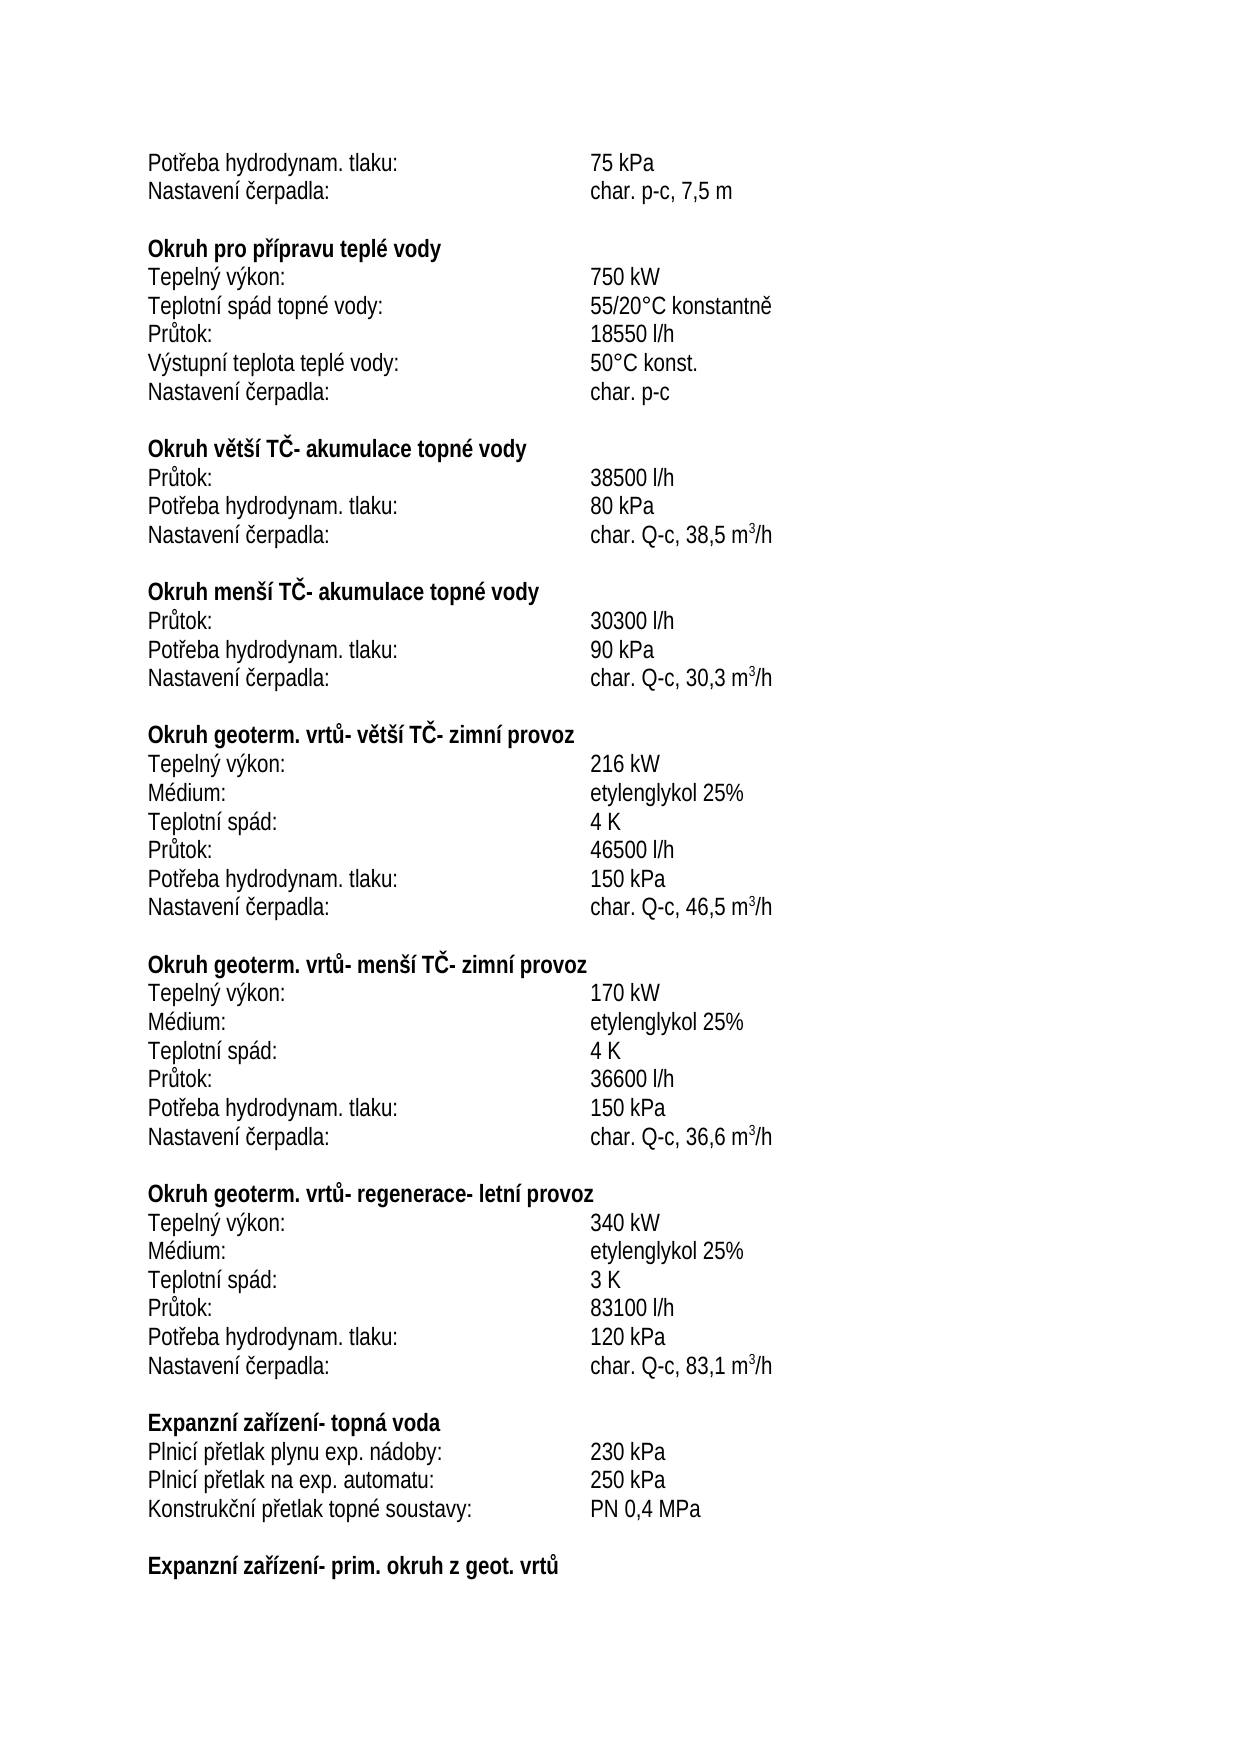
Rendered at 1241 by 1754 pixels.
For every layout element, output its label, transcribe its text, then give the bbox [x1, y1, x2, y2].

text Nastavení čerpadla: char. p-c [148, 377, 1093, 405]
text Okruh větší TČ- akumulace topné vody [148, 434, 1093, 463]
text Nastavení čerpadla: char. p-c, 7,5 m [148, 176, 1093, 205]
text Teplotní spád: 4 K [148, 806, 1093, 835]
text Nastavení čerpadla: char. Q-c, 30,3 m3/h [148, 663, 1093, 692]
text Průtok: 36600 l/h [148, 1064, 1093, 1093]
text Médium: etylenglykol 25% [148, 1236, 1093, 1265]
text Tepelný výkon: 750 kW [148, 262, 1093, 291]
text Nastavení čerpadla: char. Q-c, 36,6 m3/h [148, 1122, 1093, 1150]
text Průtok: 83100 l/h [148, 1293, 1093, 1322]
text Průtok: 30300 l/h [148, 606, 1093, 634]
text Okruh geoterm. vrtů- menší TČ- zimní provoz [148, 950, 1093, 978]
text Potřeba hydrodynam. tlaku: 150 kPa [148, 864, 1093, 892]
text Plnicí přetlak plynu exp. nádoby: 230 kPa [148, 1437, 1093, 1465]
text Expanzní zařízení- prim. okruh z geot. vrtů [148, 1551, 1093, 1580]
text Nastavení čerpadla: char. Q-c, 38,5 m3/h [148, 520, 1093, 549]
text Potřeba hydrodynam. tlaku: 150 kPa [148, 1093, 1093, 1122]
text Okruh menší TČ- akumulace topné vody [148, 577, 1093, 606]
text Okruh geoterm. vrtů- regenerace- letní provoz [148, 1179, 1093, 1207]
text Teplotní spád: 3 K [148, 1265, 1093, 1293]
text Průtok: 46500 l/h [148, 835, 1093, 864]
text Nastavení čerpadla: char. Q-c, 46,5 m3/h [148, 892, 1093, 921]
text Tepelný výkon: 340 kW [148, 1207, 1093, 1236]
text Teplotní spád topné vody: 55/20°C konstantně [148, 291, 1093, 319]
text Expanzní zařízení- topná voda [148, 1408, 1093, 1437]
text Výstupní teplota teplé vody: 50°C konst. [148, 348, 1093, 377]
text Konstrukční přetlak topné soustavy: PN 0,4 MPa [148, 1494, 1093, 1523]
text Okruh pro přípravu teplé vody [148, 233, 1093, 262]
text Potřeba hydrodynam. tlaku: 75 kPa [148, 148, 1093, 176]
text Potřeba hydrodynam. tlaku: 80 kPa [148, 491, 1093, 520]
text Tepelný výkon: 216 kW [148, 749, 1093, 778]
text Průtok: 38500 l/h [148, 463, 1093, 491]
text Teplotní spád: 4 K [148, 1036, 1093, 1064]
text Potřeba hydrodynam. tlaku: 120 kPa [148, 1322, 1093, 1351]
text Potřeba hydrodynam. tlaku: 90 kPa [148, 634, 1093, 663]
text Průtok: 18550 l/h [148, 319, 1093, 348]
text Plnicí přetlak na exp. automatu: 250 kPa [148, 1465, 1093, 1494]
text Okruh geoterm. vrtů- větší TČ- zimní provoz [148, 721, 1093, 749]
text Nastavení čerpadla: char. Q-c, 83,1 m3/h [148, 1351, 1093, 1379]
text Tepelný výkon: 170 kW [148, 978, 1093, 1007]
text Médium: etylenglykol 25% [148, 778, 1093, 806]
text Médium: etylenglykol 25% [148, 1007, 1093, 1036]
